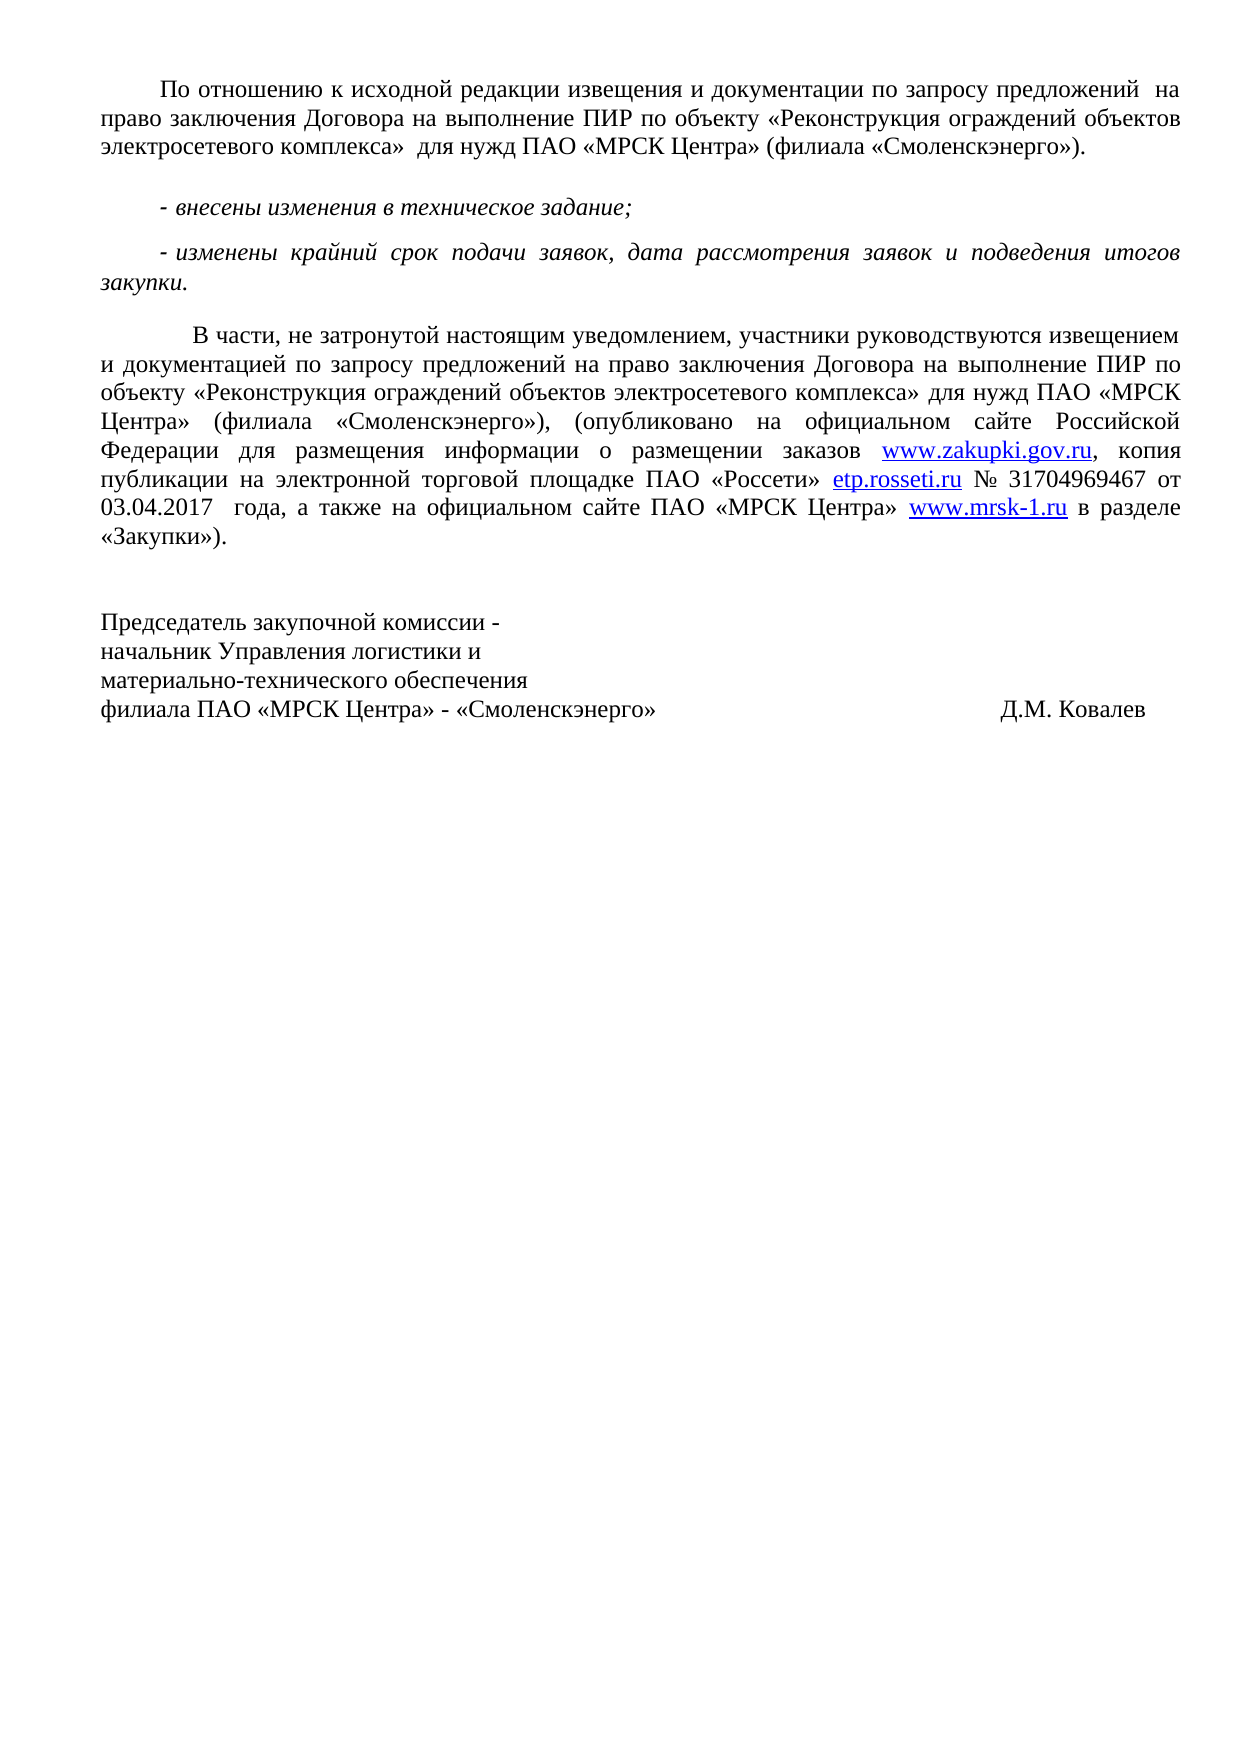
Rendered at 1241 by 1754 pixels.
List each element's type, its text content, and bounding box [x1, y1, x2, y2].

text В части, не затронутой настоящим уведомлением, участники руководствуются извещением и документацией по запросу предложений на право заключения Договора на выполнение ПИР по объекту «Реконструкция ограждений объектов электросетевого комплекса» для нужд ПАО «МРСК Центра» (филиала «Смоленскэнерго»), (опубликовано на официальном сайте Российской Федерации для размещения информации о размещении заказов www.zakupki.gov.ru, копия публикации на электронной торговой площадке ПАО «Россети» etp.rosseti.ru № 31704969467 от 03.04.2017 года, а также на официальном сайте ПАО «МРСК Центра» www.mrsk-1.ru в разделе «Закупки»). [100, 320, 1181, 550]
text Председатель закупочной комиссии - [100, 607, 1181, 636]
text материально-технического обеспечения [100, 665, 1181, 694]
list изменены крайний срок подачи заявок, дата рассмотрения заявок и подведения итогов закупки. [100, 233, 1181, 296]
text начальник Управления логистики и [100, 636, 1181, 665]
text филиала ПАО «МРСК Центра» - «Смоленскэнерго» Д.М. Ковалев [100, 694, 1181, 722]
text По отношению к исходной редакции извещения и документации по запросу предложений на право заключения Договора на выполнение ПИР по объекту «Реконструкция ограждений объектов электросетевого комплекса» для нужд ПАО «МРСК Центра» (филиала «Смоленскэнерго»). [100, 74, 1181, 160]
list внесены изменения в техническое задание; [100, 189, 1181, 223]
